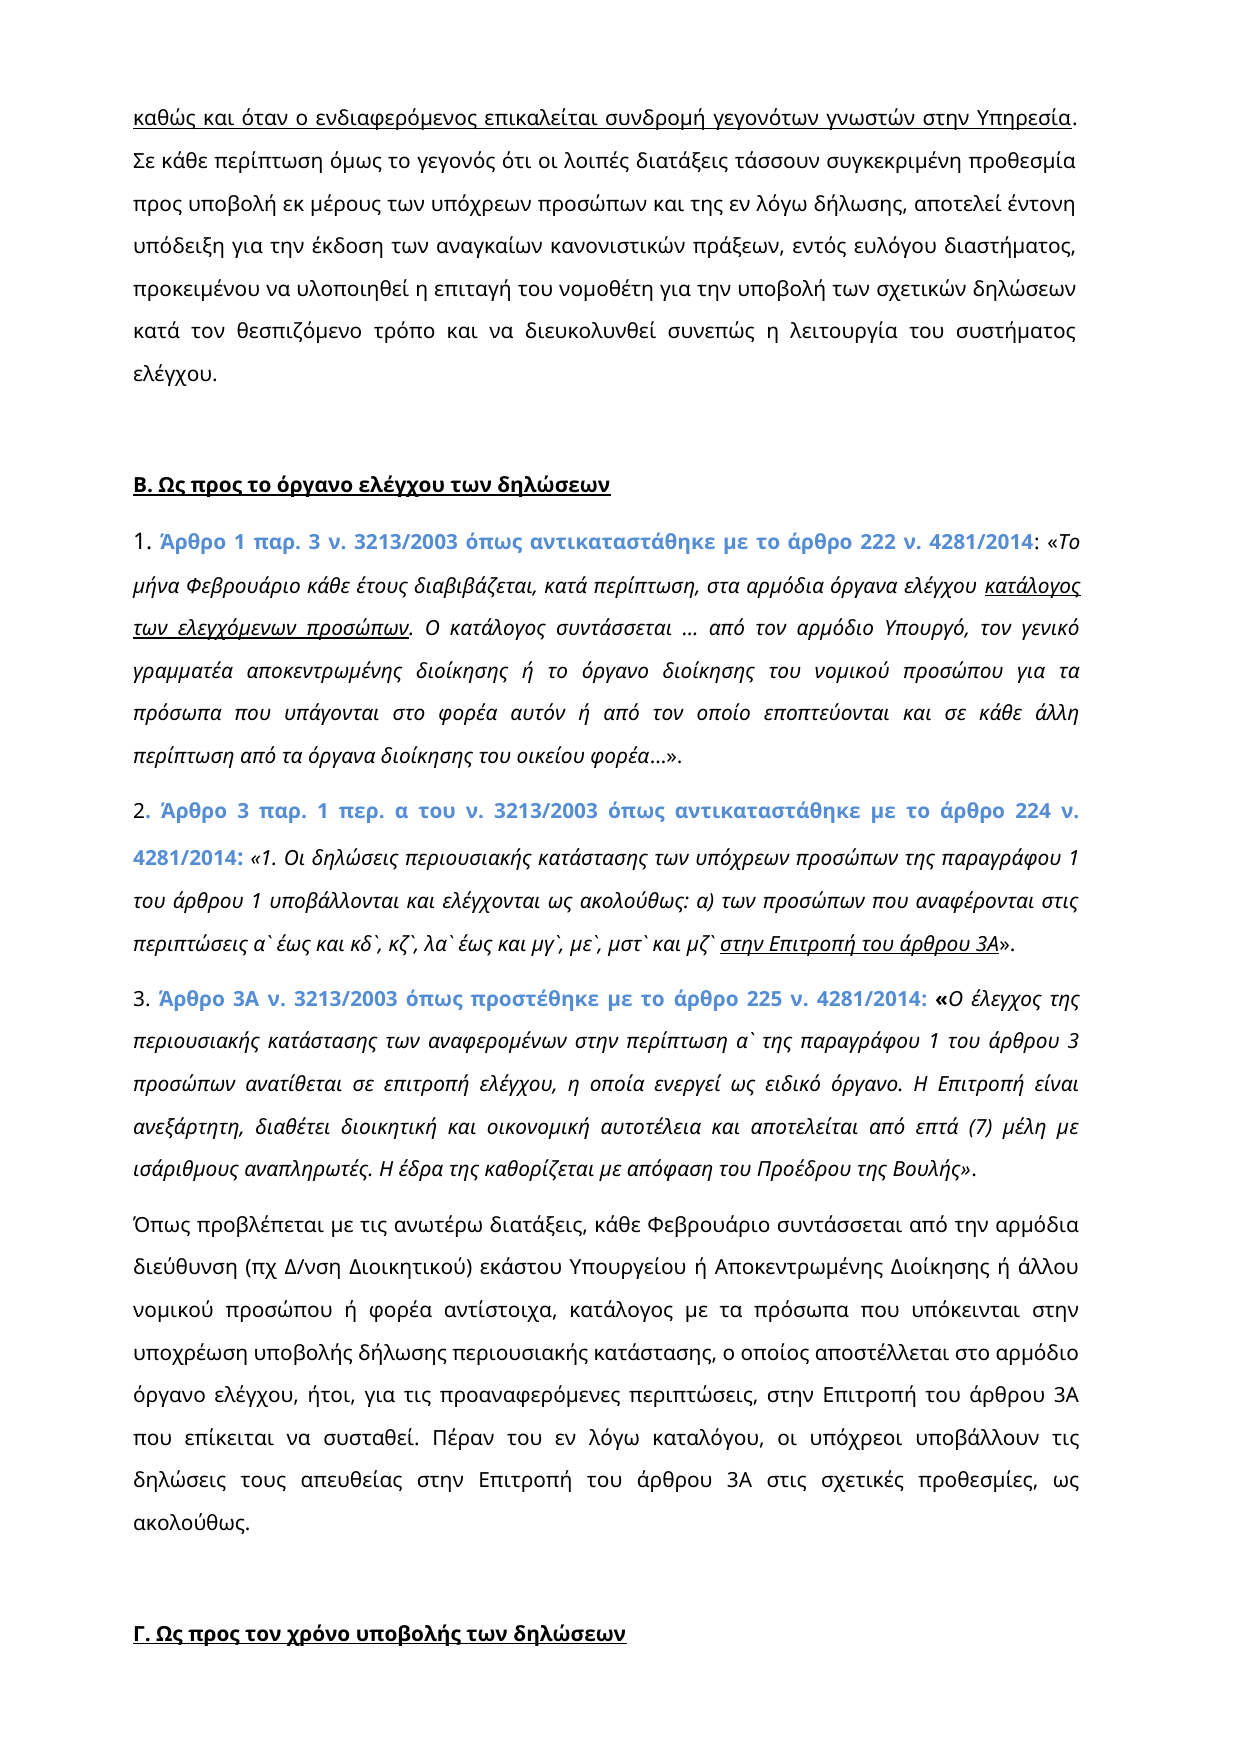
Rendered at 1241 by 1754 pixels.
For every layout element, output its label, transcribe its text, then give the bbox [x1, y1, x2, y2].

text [133, 103, 1077, 387]
text 3. Άρθρο 3Α ν. 3213/2003 όπως προστέθηκε με το άρθρο 225 ν. 4281/2014: «Ο έλεγχος της περιουσιακής κατάστασης των αναφερομένων στην περίπτωση α` της παραγράφου 1 του άρθρου 3 προσώπων ανατίθεται σε επιτροπή ελέγχου, η οποία ενεργεί ως ειδικό όργανο. Η Επιτροπή είναι ανεξάρτητη, διαθέτει διοικητική και οικονομική αυτοτέλεια και αποτελείται από επτά (7) μέλη με ισάριθμους αναπληρωτές. Η έδρα της καθορίζεται με απόφαση του Προέδρου της Βουλής». [133, 984, 1080, 1183]
text Β. Ως προς το όργανο ελέγχου των δηλώσεων [133, 470, 1077, 498]
text Όπως προβλέπεται με τις ανωτέρω διατάξεις, κάθε Φεβρουάριο συντάσσεται από την αρμόδια διεύθυνση (πχ Δ/νση Διοικητικού) εκάστου Υπουργείου ή Αποκεντρωμένης Διοίκησης ή άλλου νομικού προσώπου ή φορέα αντίστοιχα, κατάλογος με τα πρόσωπα που υπόκεινται στην υποχρέωση υποβολής δήλωσης περιουσιακής κατάστασης, ο οποίος αποστέλλεται στο αρμόδιο όργανο ελέγχου, ήτοι, για τις προαναφερόμενες περιπτώσεις, στην Επιτροπή του άρθρου 3Α που επίκειται να συσταθεί. Πέραν του εν λόγω καταλόγου, οι υπόχρεοι υποβάλλουν τις δηλώσεις τους απευθείας στην Επιτροπή του άρθρου 3Α στις σχετικές προθεσμίες, ως ακολούθως. [133, 1210, 1080, 1537]
text Γ. Ως προς τον χρόνο υποβολής των δηλώσεων [133, 1619, 1077, 1647]
text 1. Άρθρο 1 παρ. 3 ν. 3213/2003 όπως αντικαταστάθηκε με το άρθρο 222 ν. 4281/2014: «Το μήνα Φεβρουάριο κάθε έτους διαβιβάζεται, κατά περίπτωση, στα αρμόδια όργανα ελέγχου κατάλογος των ελεγχόμενων προσώπων. Ο κατάλογος συντάσσεται … από τον αρμόδιο Υπουργό, τον γενικό γραμματέα αποκεντρωμένης διοίκησης ή το όργανο διοίκησης του νομικού προσώπου για τα πρόσωπα που υπάγονται στο φορέα αυτόν ή από τον οποίο εποπτεύονται και σε κάθε άλλη περίπτωση από τα όργανα διοίκησης του οικείου φορέα…». [133, 525, 1080, 769]
text 2. Άρθρο 3 παρ. 1 περ. α του ν. 3213/2003 όπως αντικαταστάθηκε με το άρθρο 224 ν. 4281/2014: «1. Οι δηλώσεις περιουσιακής κατάστασης των υπόχρεων προσώπων της παραγράφου 1 του άρθρου 1 υποβάλλονται και ελέγχονται ως ακολούθως: α) των προσώπων που αναφέρονται στις περιπτώσεις α` έως και κδ`, κζ`, λα` έως και μγ`, με`, μστ` και μζ` στην Επιτροπή του άρθρου 3Α». [133, 797, 1080, 957]
